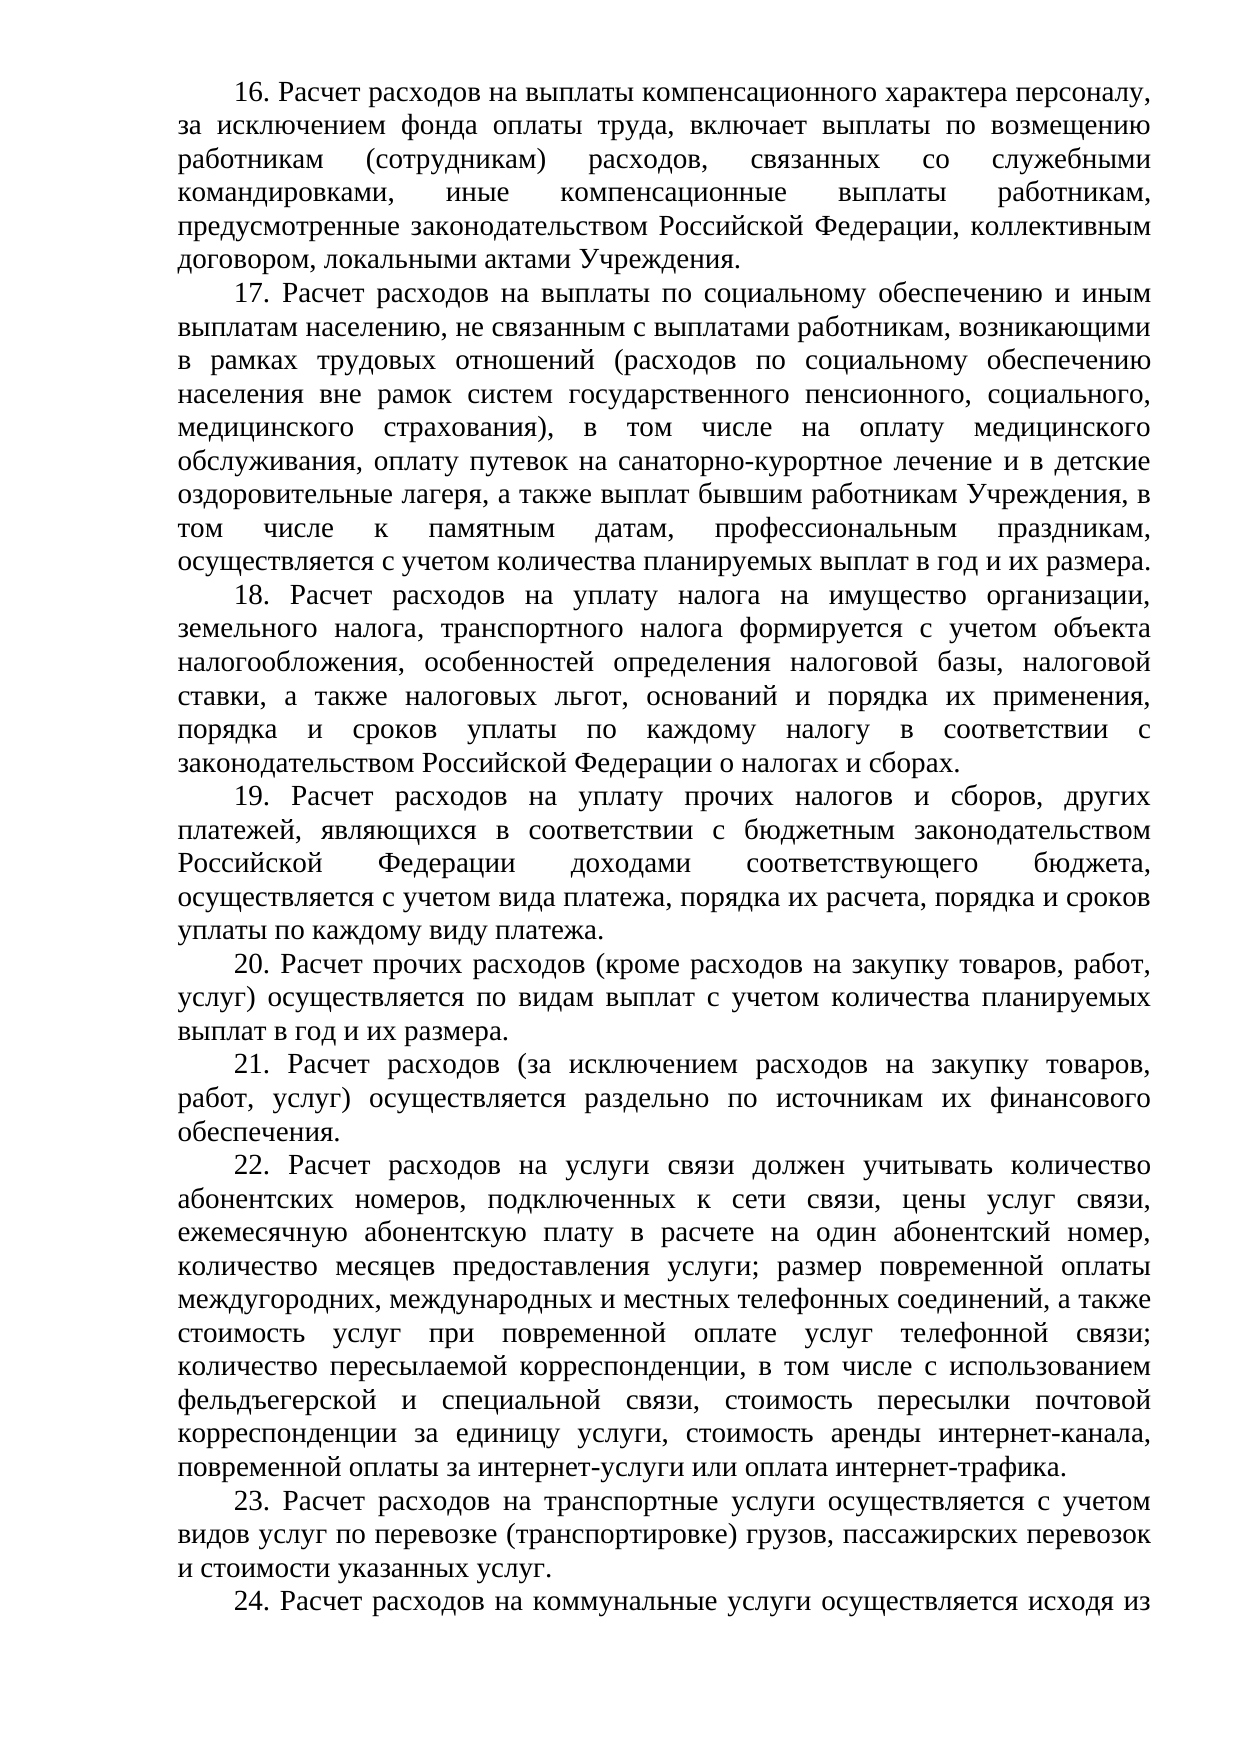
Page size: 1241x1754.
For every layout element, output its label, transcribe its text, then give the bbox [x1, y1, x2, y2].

text 23. Расчет расходов на транспортные услуги осуществляется с учетом видов услуг по перевозке (транспортировке) грузов, пассажирских перевозок и стоимости указанных услуг. [177, 1483, 1152, 1583]
text 19. Расчет расходов на уплату прочих налогов и сборов, других платежей, являющихся в соответствии с бюджетным законодательством Российской Федерации доходами соответствующего бюджета, осуществляется с учетом вида платежа, порядка их расчета, порядка и сроков уплаты по каждому виду платежа. [177, 778, 1152, 946]
text 22. Расчет расходов на услуги связи должен учитывать количество абонентских номеров, подключенных к сети связи, цены услуг связи, ежемесячную абонентскую плату в расчете на один абонентский номер, количество месяцев предоставления услуги; размер повременной оплаты междугородних, международных и местных телефонных соединений, а также стоимость услуг при повременной оплате услуг телефонной связи; количество пересылаемой корреспонденции, в том числе с использованием фельдъегерской и специальной связи, стоимость пересылки почтовой корреспонденции за единицу услуги, стоимость аренды интернет-канала, повременной оплаты за интернет-услуги или оплата интернет-трафика. [177, 1147, 1152, 1483]
text 21. Расчет расходов (за исключением расходов на закупку товаров, работ, услуг) осуществляется раздельно по источникам их финансового обеспечения. [177, 1047, 1152, 1147]
text 16. Расчет расходов на выплаты компенсационного характера персоналу, за исключением фонда оплаты труда, включает выплаты по возмещению работникам (сотрудникам) расходов, связанных со служебными командировками, иные компенсационные выплаты работникам, предусмотренные законодательством Российской Федерации, коллективным договором, локальными актами Учреждения. [177, 74, 1152, 275]
text 20. Расчет прочих расходов (кроме расходов на закупку товаров, работ, услуг) осуществляется по видам выплат с учетом количества планируемых выплат в год и их размера. [177, 946, 1152, 1047]
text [177, 1583, 1152, 1617]
text 17. Расчет расходов на выплаты по социальному обеспечению и иным выплатам населению, не связанным с выплатами работникам, возникающими в рамках трудовых отношений (расходов по социальному обеспечению населения вне рамок систем государственного пенсионного, социального, медицинского страхования), в том числе на оплату медицинского обслуживания, оплату путевок на санаторно-курортное лечение и в детские оздоровительные лагеря, а также выплат бывшим работникам Учреждения, в том числе к памятным датам, профессиональным праздникам, осуществляется с учетом количества планируемых выплат в год и их размера. [177, 275, 1152, 577]
text 18. Расчет расходов на уплату налога на имущество организации, земельного налога, транспортного налога формируется с учетом объекта налогообложения, особенностей определения налоговой базы, налоговой ставки, а также налоговых льгот, оснований и порядка их применения, порядка и сроков уплаты по каждому налогу в соответствии с законодательством Российской Федерации о налогах и сборах. [177, 577, 1152, 778]
